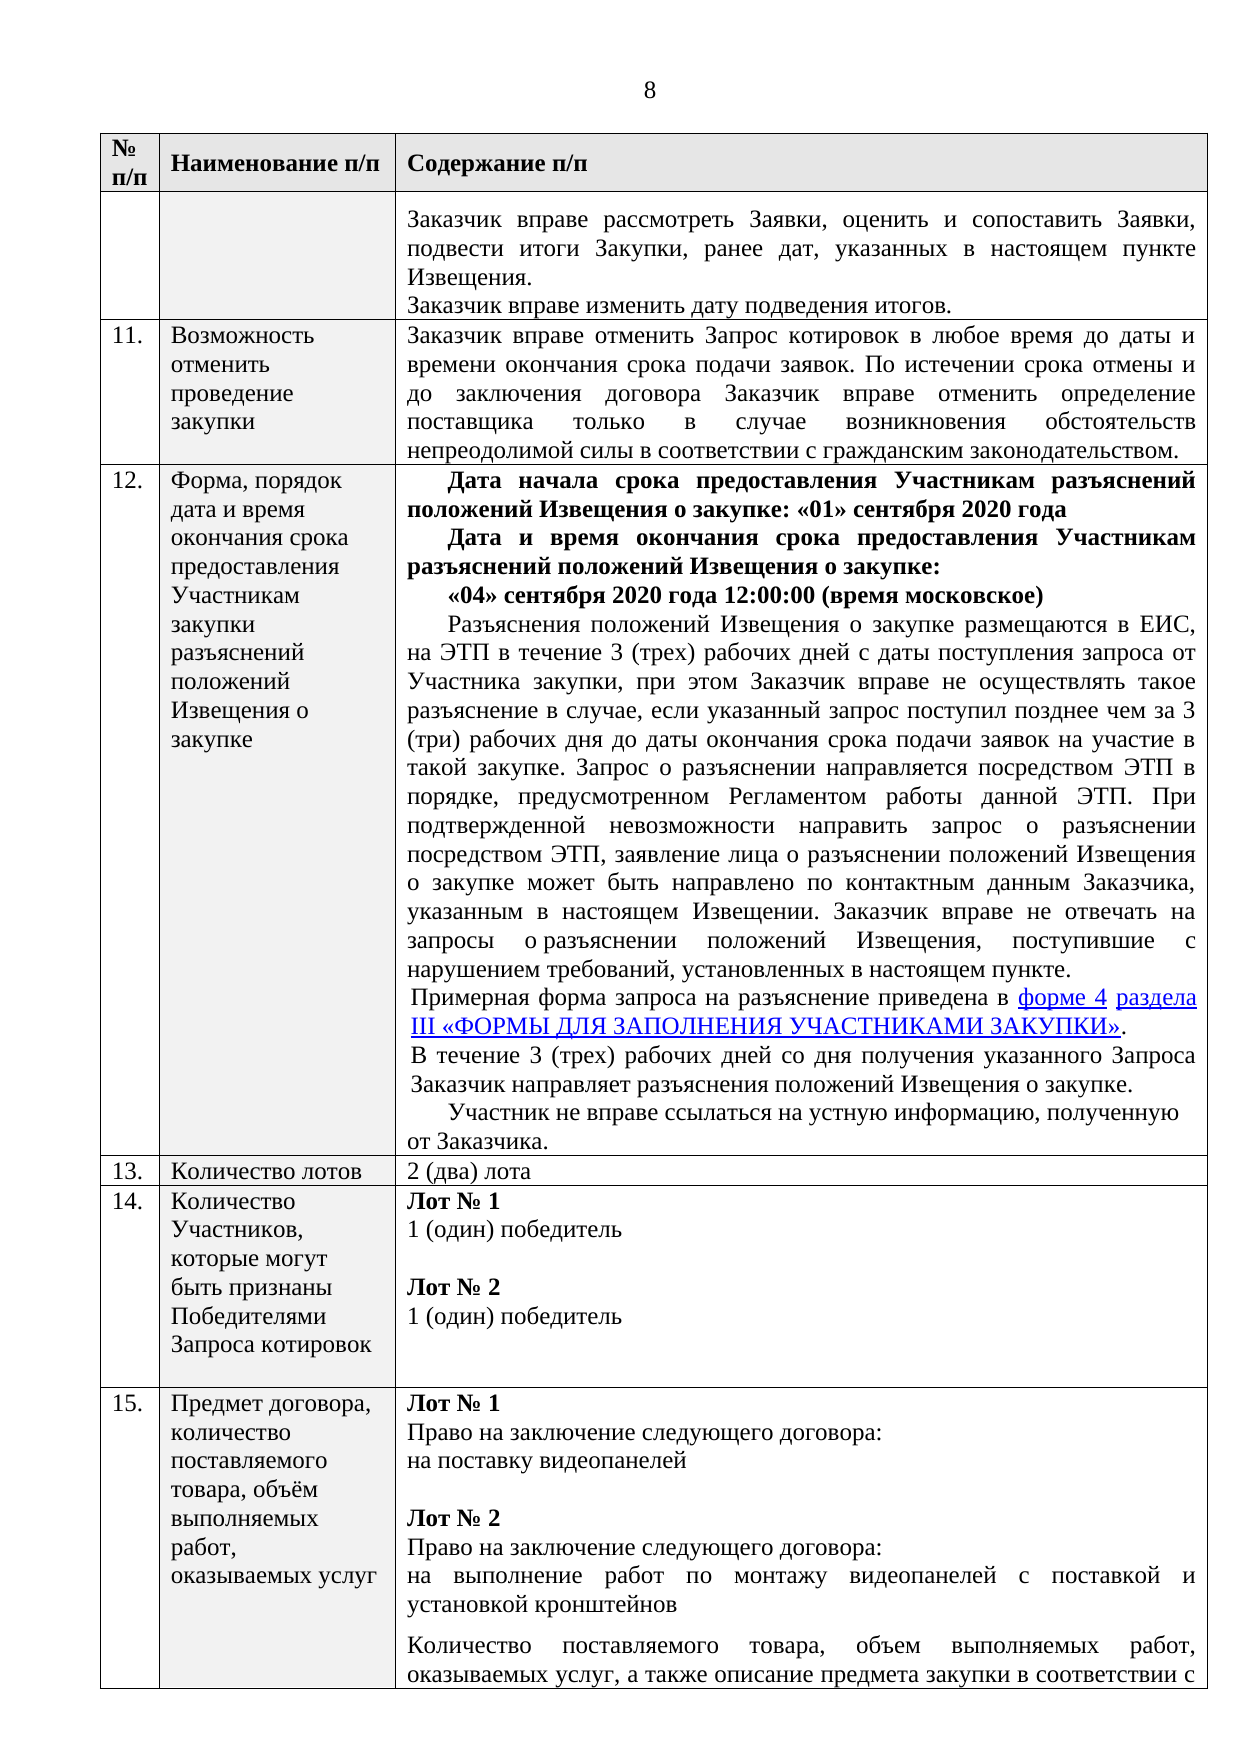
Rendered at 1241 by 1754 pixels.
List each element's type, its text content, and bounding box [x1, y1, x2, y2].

table_cell Количество Участников, которые могут быть признаны Победителями Запроса котировок [160, 1186, 395, 1387]
table_cell [101, 320, 159, 464]
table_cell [396, 1388, 1207, 1687]
table_cell [101, 1186, 159, 1387]
table_cell Форма, порядок дата и время окончания срока предоставления Участникам закупки разъяснений положений Извещения о закупке [160, 465, 395, 1155]
table_header Наименование п/п [160, 134, 395, 191]
table_header № п/п [101, 134, 159, 191]
table_cell [101, 465, 159, 1155]
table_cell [160, 192, 395, 319]
table_cell Лот № 1 1 (один) победитель Лот № 2 1 (один) победитель [396, 1186, 1207, 1387]
table_cell Количество лотов [160, 1156, 395, 1185]
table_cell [160, 1388, 395, 1687]
table_cell Дата начала срока предоставления Участникам разъяснений положений Извещения о закупке: Дата и время окончания срока предоставления Участникам разъяснений положений Извещения о закупке: 12:00:00 (время московское) Разъяснения положений Извещения о закупке размещаются в ЕИС, на ЭТП в течение 3 (трех) рабочих дней с даты поступления запроса от Участника закупки, при этом Заказчик вправе не осуществлять такое разъяснение в случае, если указанный запрос поступил позднее чем за 3 (три) рабочих дня до даты окончания срока подачи заявок на участие в такой закупке. Запрос о разъяснении направляется посредством ЭТП в порядке, предусмотренном Регламентом работы данной ЭТП. При подтвержденной невозможности направить запрос о разъяснении посредством ЭТП, заявление лица о разъяснении положений Извещения о закупке может быть направлено по контактным данным Заказчика, указанным в настоящем Извещении. Заказчик вправе не отвечать на запросы о разъяснении положений Извещения, поступившие с нарушением требований, установленных в настоящем пункте. Примерная форма запроса на разъяснение приведена в форме 4 раздела III «ФОРМЫ ДЛЯ ЗАПОЛНЕНИЯ УЧАСТНИКАМИ ЗАКУПКИ». В течение 3 (трех) рабочих дней со дня получения указанного Запроса Заказчик направляет разъяснения положений Извещения о закупке. Участник не вправе ссылаться на устную информацию, полученную от Заказчика. [396, 465, 1207, 1155]
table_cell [396, 192, 1207, 319]
table_cell [101, 192, 159, 319]
table_cell [101, 1156, 159, 1185]
table_cell Заказчик вправе отменить Запрос котировок в любое время до даты и времени окончания срока подачи заявок. По истечении срока отмены и до заключения договора Заказчик вправе отменить определение поставщика только в случае возникновения обстоятельств непреодолимой силы в соответствии с гражданским законодательством. [396, 320, 1207, 464]
table_cell [101, 1388, 159, 1687]
table_header Содержание п/п [396, 134, 1207, 191]
table_cell 2 (два) лота [396, 1156, 1207, 1185]
table_cell Возможность отменить проведение закупки [160, 320, 395, 464]
